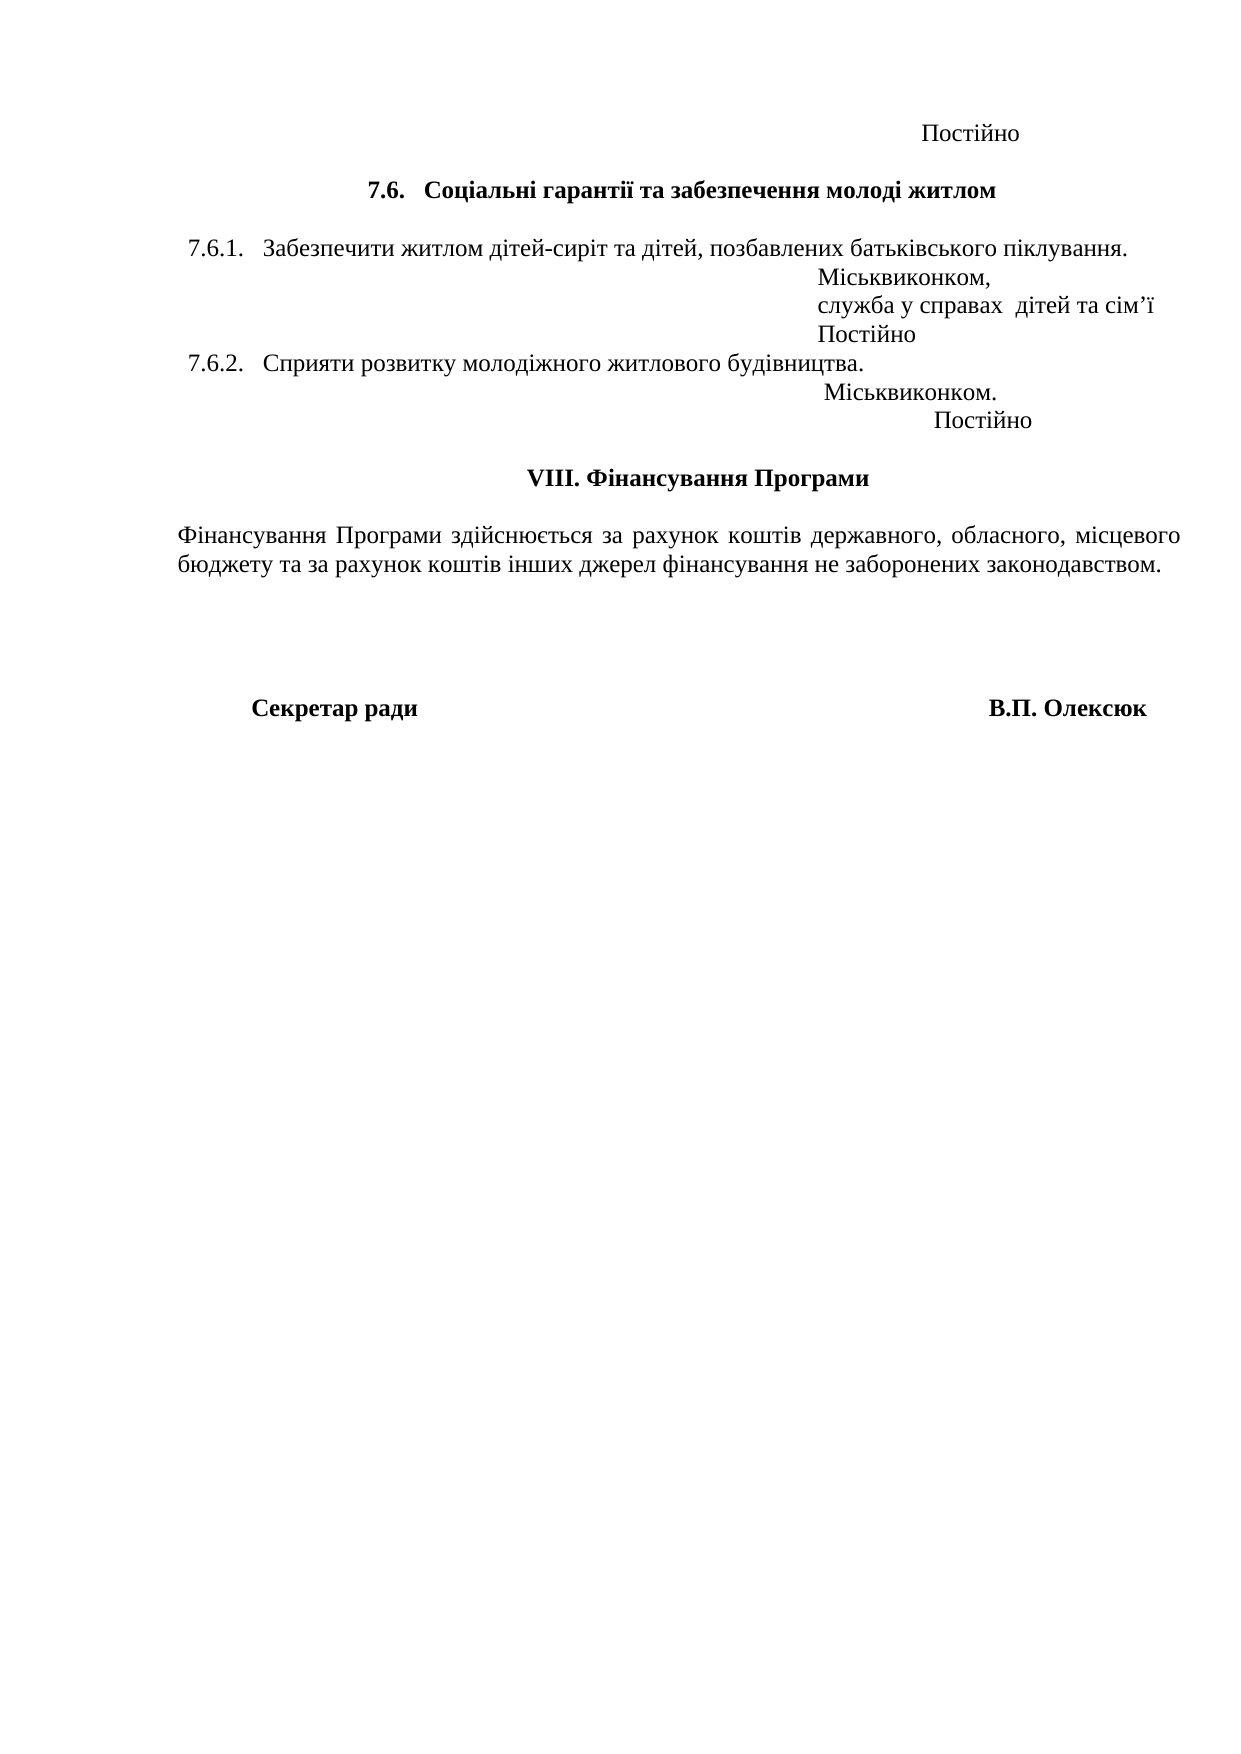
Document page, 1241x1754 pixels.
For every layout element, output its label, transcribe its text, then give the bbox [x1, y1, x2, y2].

text Міськвиконком, [767, 262, 1181, 291]
text Секретар ради В.П. Олексюк [251, 693, 1181, 722]
list Соціальні гарантії та забезпечення молоді житлом [182, 176, 1181, 204]
text Постійно [215, 406, 1181, 434]
text VІІІ. Фінансування Програми [215, 463, 1181, 492]
list Сприяти розвитку молодіжного житлового будівництва. [188, 348, 1181, 377]
text Постійно [767, 319, 1181, 348]
text Міськвиконком. [767, 377, 1181, 406]
text Фінансування Програми здійснюється за рахунок коштів державного, обласного, місцевого бюджету та за рахунок коштів інших джерел фінансування не заборонених законодавством. [177, 521, 1181, 578]
text Постійно [215, 118, 1181, 147]
text служба у справах дітей та сім’ї [767, 291, 1181, 319]
list Забезпечити житлом дітей-сиріт та дітей, позбавлених батьківського піклування. [188, 233, 1181, 262]
